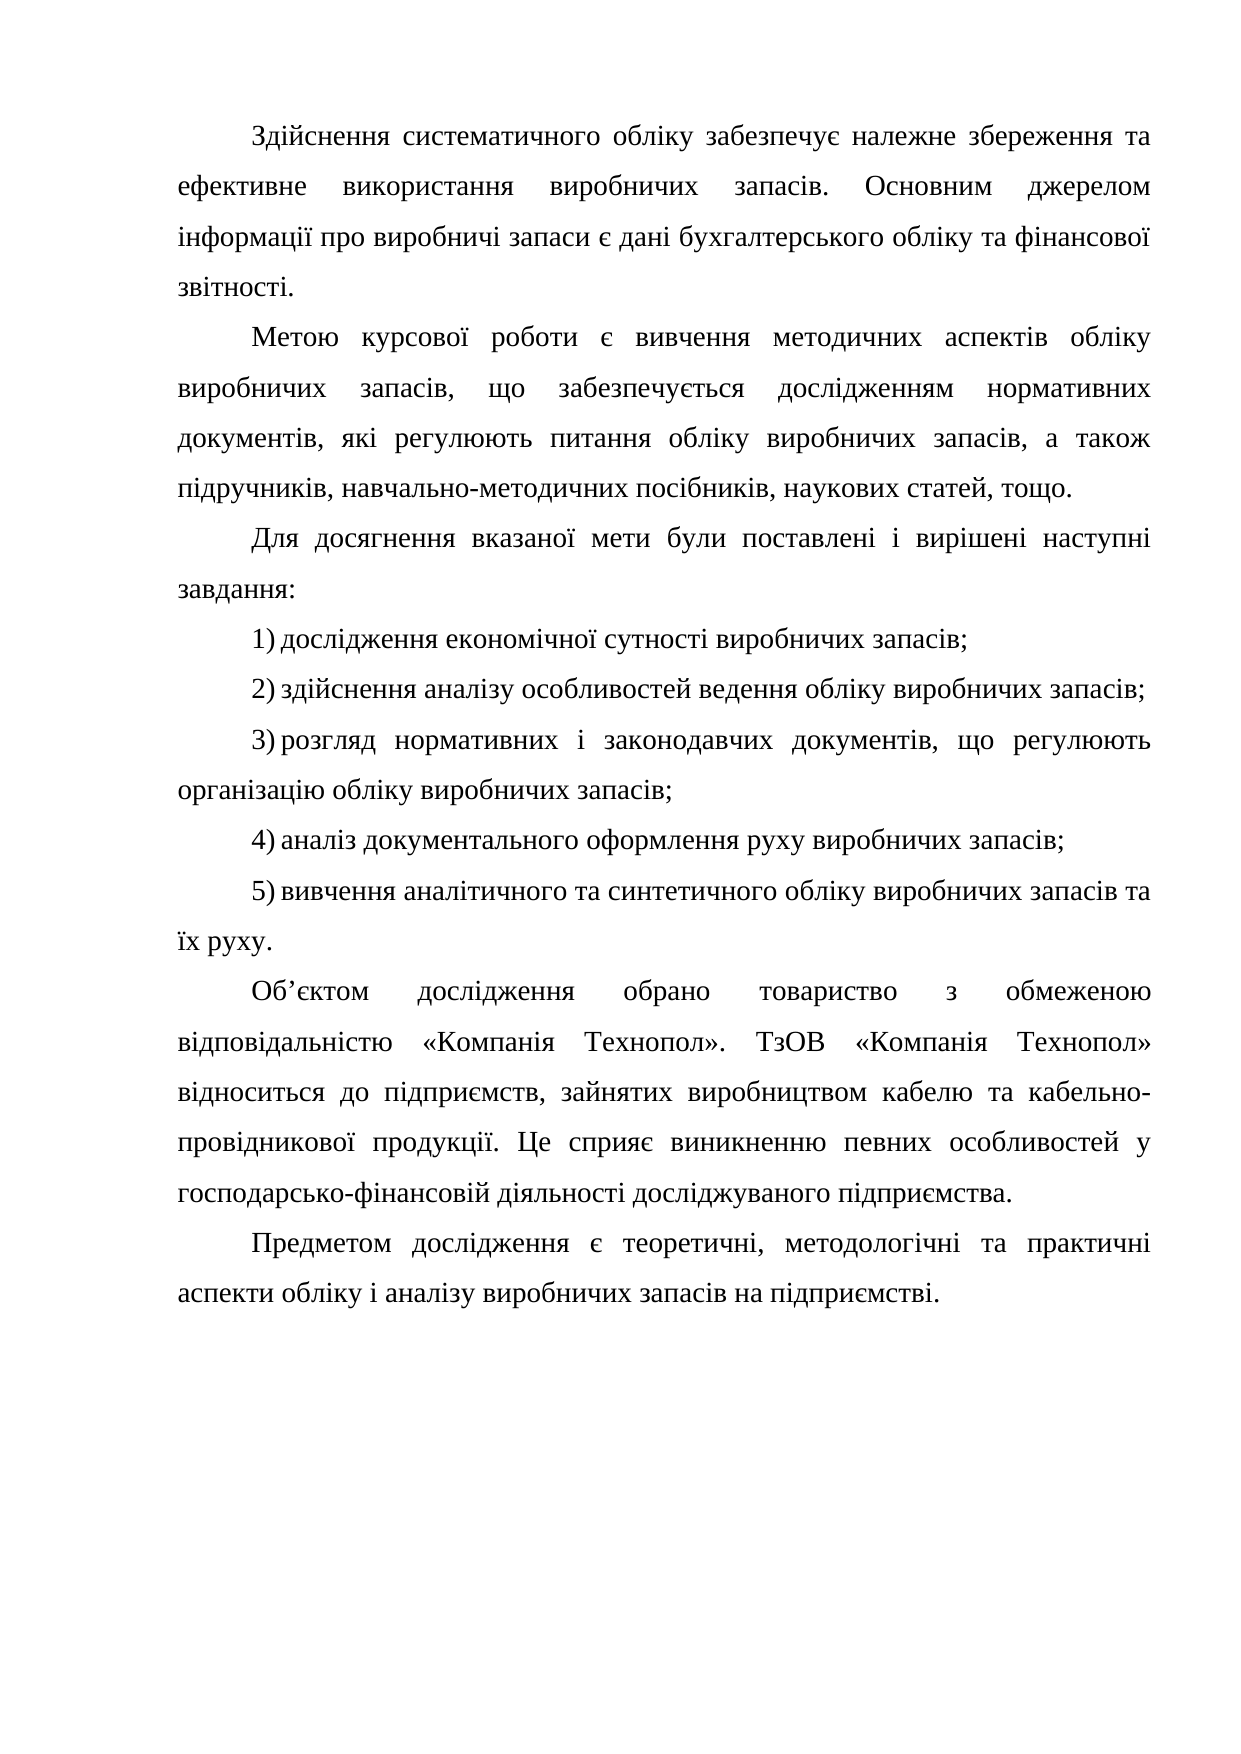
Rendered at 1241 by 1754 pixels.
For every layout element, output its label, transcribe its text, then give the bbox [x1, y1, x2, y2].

text Об’єктом дослідження обрано товариство з обмеженою відповідальністю «Компанія Технопол». ТзОВ «Компанія Технопол» відноситься до підприємств, зайнятих виробництвом кабелю та кабельно-провідникової продукції. Це сприяє виникненню певних особливостей у господарсько-фінансовій діяльності досліджуваного підприємства. [177, 973, 1152, 1208]
list дослідження економічної сутності виробничих запасів; [177, 621, 1152, 655]
list вивчення аналітичного та синтетичного обліку виробничих запасів та їх руху. [177, 873, 1152, 957]
list здійснення аналізу особливостей ведення обліку виробничих запасів; [177, 672, 1152, 705]
list розгляд нормативних і законодавчих документів, що регулюють організацію обліку виробничих запасів; [177, 722, 1152, 806]
text Метою курсової роботи є вивчення методичних аспектів обліку виробничих запасів, що забезпечується дослідженням нормативних документів, які регулюють питання обліку виробничих запасів, а також підручників, навчально-методичних посібників, наукових статей, тощо. [177, 319, 1152, 504]
list аналіз документального оформлення руху виробничих запасів; [177, 822, 1152, 856]
text Предметом дослідження є теоретичні, методологічні та практичні аспекти обліку і аналізу виробничих запасів на підприємстві. [177, 1225, 1152, 1309]
text Здійснення систематичного обліку забезпечує належне збереження та ефективне використання виробничих запасів. Основним джерелом інформації про виробничі запаси є дані бухгалтерського обліку та фінансової звітності. [177, 118, 1152, 303]
text Для досягнення вказаної мети були поставлені і вирішені наступні завдання: [177, 521, 1152, 604]
